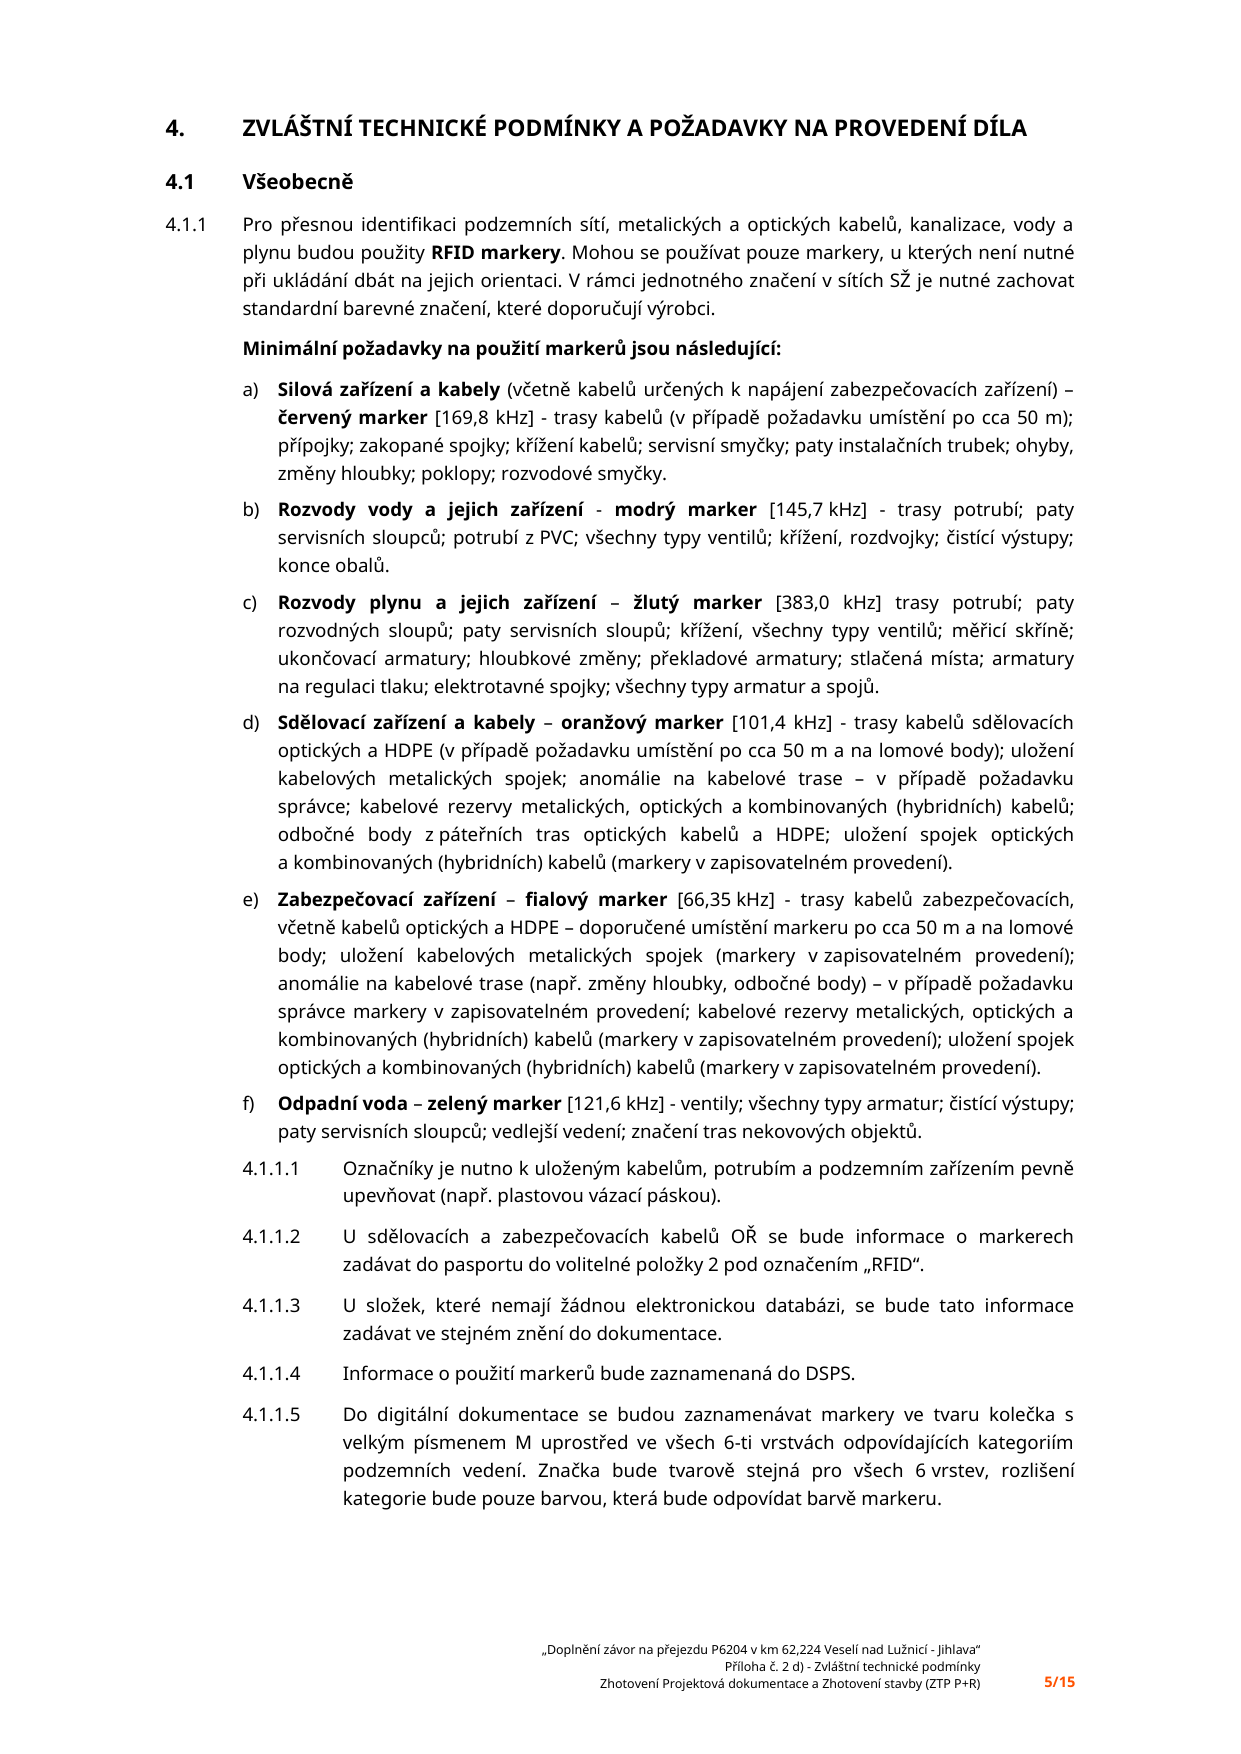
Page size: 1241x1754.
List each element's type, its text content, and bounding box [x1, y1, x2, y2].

text Do digitální dokumentace se budou zaznamenávat markery ve tvaru kolečka s velkým písmenem M uprostřed ve všech 6-ti vrstvách odpovídajících kategoriím podzemních vedení. Značka bude tvarově stejná pro všech 6 vrstev, rozlišení kategorie bude pouze barvou, která bude odpovídat barvě markeru. [242, 1401, 1075, 1511]
list Silová zařízení a kabely (včetně kabelů určených k napájení zabezpečovacích zařízení) – červený marker [169,8 kHz] - trasy kabelů (v případě požadavku umístění po cca 50 m); přípojky; zakopané spojky; křížení kabelů; servisní smyčky; paty instalačních trubek; ohyby, změny hloubky; poklopy; rozvodové smyčky. [242, 376, 1075, 486]
text Rozvody plynu a jejich zařízení – žlutý marker [383,0 kHz] trasy potrubí; paty rozvodných sloupů; paty servisních sloupů; křížení, všechny typy ventilů; měřicí skříně; ukončovací armatury; hloubkové změny; překladové armatury; stlačená místa; armatury na regulaci tlaku; elektrotavné spojky; všechny typy armatur a spojů. [242, 589, 1075, 699]
text U složek, které nemají žádnou elektronickou databázi, se bude tato informace zadávat ve stejném znění do dokumentace. [242, 1292, 1075, 1345]
text Pro přesnou identifikaci podzemních sítí, metalických a optických kabelů, kanalizace, vody a plynu budou použity RFID markery. Mohou se používat pouze markery, u kterých není nutné při ukládání dbát na jejich orientaci. V rámci jednotného značení v sítích SŽ je nutné zachovat standardní barevné značení, které doporučují výrobci. [165, 211, 1075, 321]
text Informace o použití markerů bude zaznamenaná do DSPS. [242, 1360, 1075, 1386]
text Všeobecně [165, 167, 1075, 196]
text ZVLÁŠTNÍ TECHNICKÉ PODMÍNKY A POŽADAVKY NA PROVEDENÍ DÍLA [165, 112, 1075, 143]
text Rozvody vody a jejich zařízení - modrý marker [145,7 kHz] - trasy potrubí; paty servisních sloupců; potrubí z PVC; všechny typy ventilů; křížení, rozdvojky; čistící výstupy; konce obalů. [242, 497, 1075, 578]
text U sdělovacích a zabezpečovacích kabelů OŘ se bude informace o markerech zadávat do pasportu do volitelné položky 2 pod označením „RFID“. [242, 1223, 1075, 1277]
text Odpadní voda – zelený marker [121,6 kHz] - ventily; všechny typy armatur; čistící výstupy; paty servisních sloupců; vedlejší vedení; značení tras nekovových objektů. [242, 1090, 1075, 1144]
text Zabezpečovací zařízení – fialový marker [66,35 kHz] - trasy kabelů zabezpečovacích, včetně kabelů optických a HDPE – doporučené umístění markeru po cca 50 m a na lomové body; uložení kabelových metalických spojek (markery v zapisovatelném provedení); anomálie na kabelové trase (např. změny hloubky, odbočné body) – v případě požadavku správce markery v zapisovatelném provedení; kabelové rezervy metalických, optických a kombinovaných (hybridních) kabelů (markery v zapisovatelném provedení); uložení spojek optických a kombinovaných (hybridních) kabelů (markery v zapisovatelném provedení). [242, 886, 1075, 1079]
text Sdělovací zařízení a kabely – oranžový marker [101,4 kHz] - trasy kabelů sdělovacích optických a HDPE (v případě požadavku umístění po cca 50 m a na lomové body); uložení kabelových metalických spojek; anomálie na kabelové trase – v případě požadavku správce; kabelové rezervy metalických, optických a kombinovaných (hybridních) kabelů; odbočné body z páteřních tras optických kabelů a HDPE; uložení spojek optických a kombinovaných (hybridních) kabelů (markery v zapisovatelném provedení). [242, 709, 1075, 875]
text Označníky je nutno k uloženým kabelům, potrubím a podzemním zařízením pevně upevňovat (např. plastovou vázací páskou). [242, 1155, 1075, 1208]
text Minimální požadavky na použití markerů jsou následující: [242, 336, 1075, 361]
